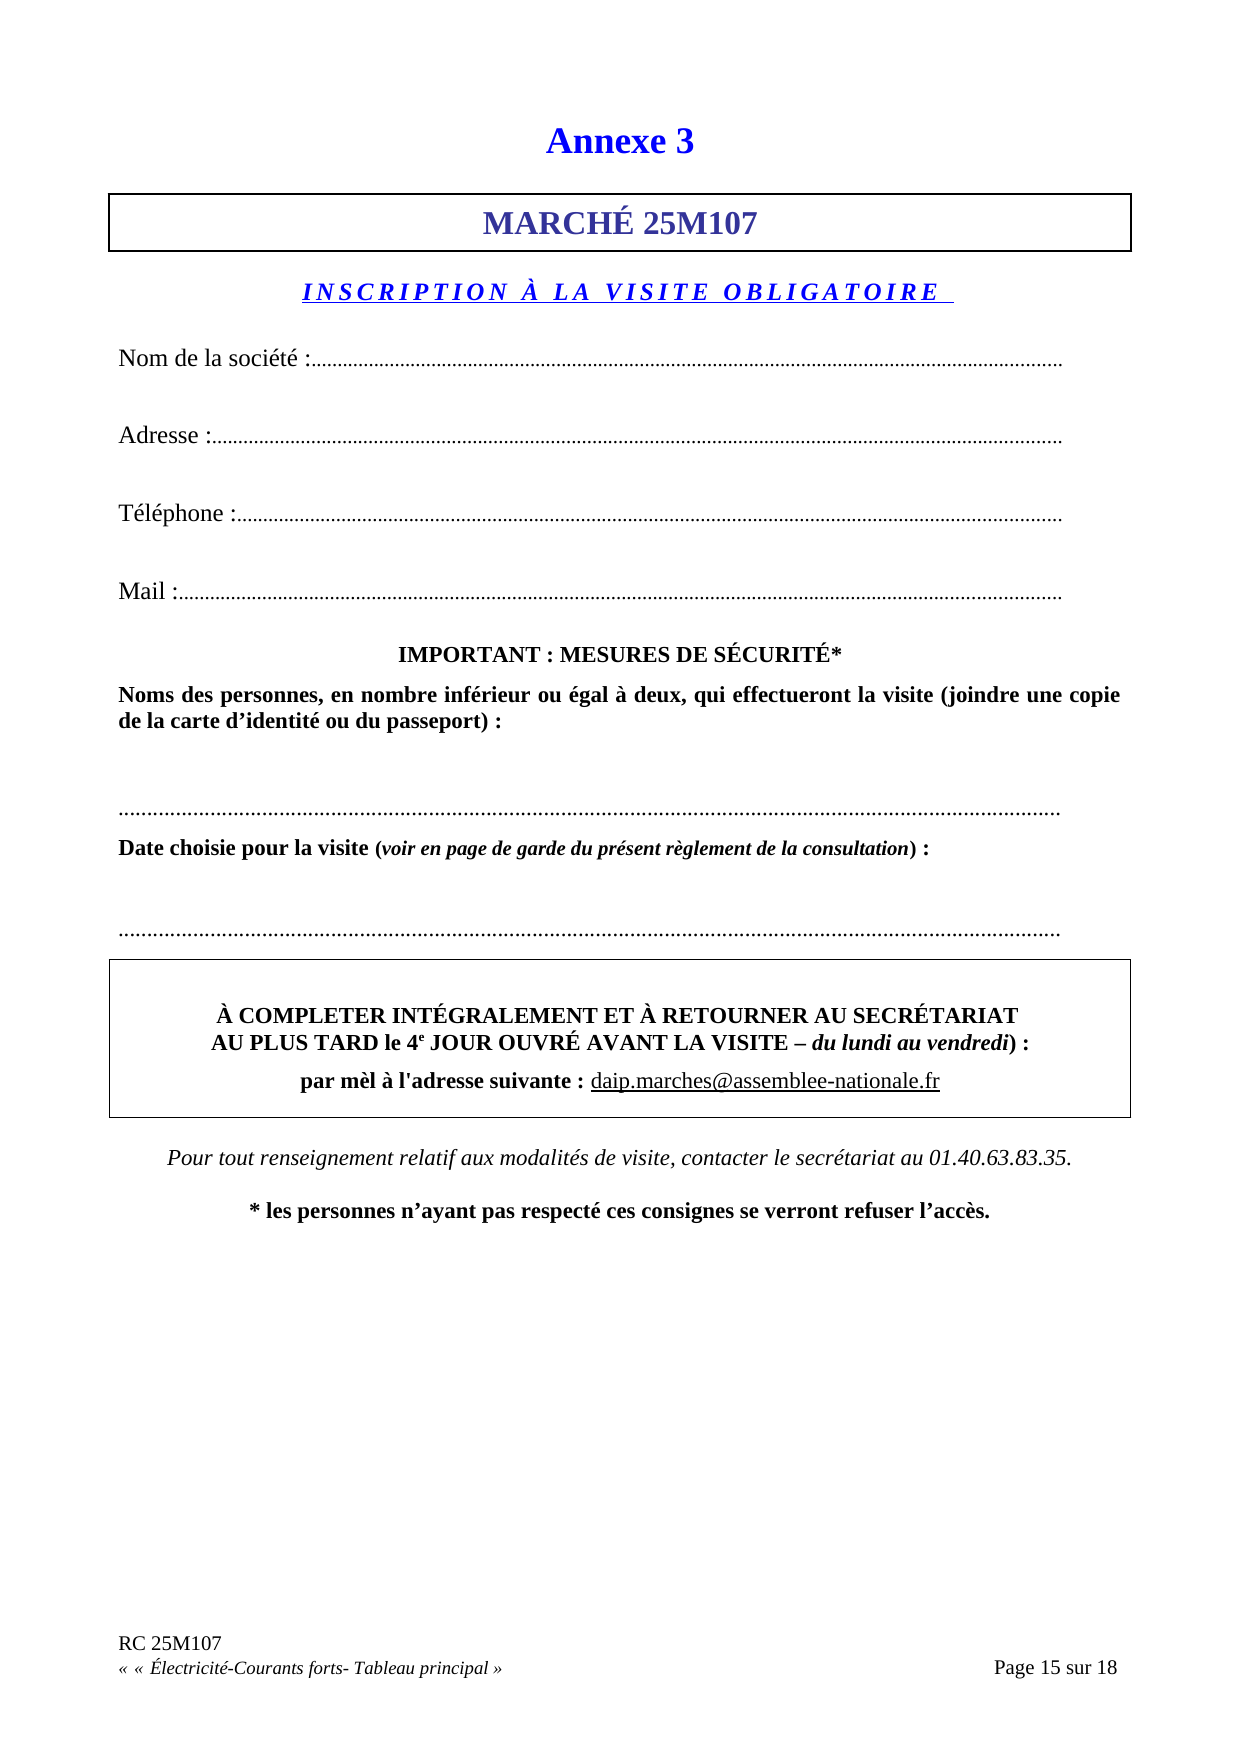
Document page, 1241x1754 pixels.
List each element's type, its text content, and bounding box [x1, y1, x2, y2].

text Noms des personnes, en nombre inférieur ou égal à deux, qui effectueront la visite (joindre une copie de la carte d’identité ou du passeport) : [118, 681, 1122, 734]
text IMPORTANT : MESURES DE SÉCURITÉ* [118, 642, 1122, 668]
text Pour tout renseignement relatif aux modalités de visite, contacter le secrétariat au 01.40.63.83.35. [118, 1144, 1122, 1171]
text Téléphone : [118, 498, 1122, 527]
text par mèl à l'adresse suivante : daip.marches@assemblee-nationale.fr [110, 1048, 1130, 1117]
text Date choisie pour la visite (voir en page de garde du présent règlement de la consultation) : [118, 834, 1122, 900]
text mARCHÉ 25M107 [110, 195, 1130, 250]
text * les personnes n’ayant pas respecté ces consignes se verront refuser l’accès. [118, 1197, 1122, 1223]
text Annexe 3 [118, 118, 1122, 161]
text À COMPLETER INTÉGRALEMENT ET À RETOURNER AU SECRÉTARIAT AU PLUS TARD le 4e JOUR OUVRÉ AVANT LA VISITE – du lundi au vendredi) : [110, 983, 1130, 1048]
text Adresse : [118, 421, 1122, 449]
text Nom de la société : [118, 343, 1122, 372]
text Mail : [118, 576, 1122, 605]
text INSCRIPTION À LA VISITE OBLIGATOIRE [118, 277, 1122, 306]
